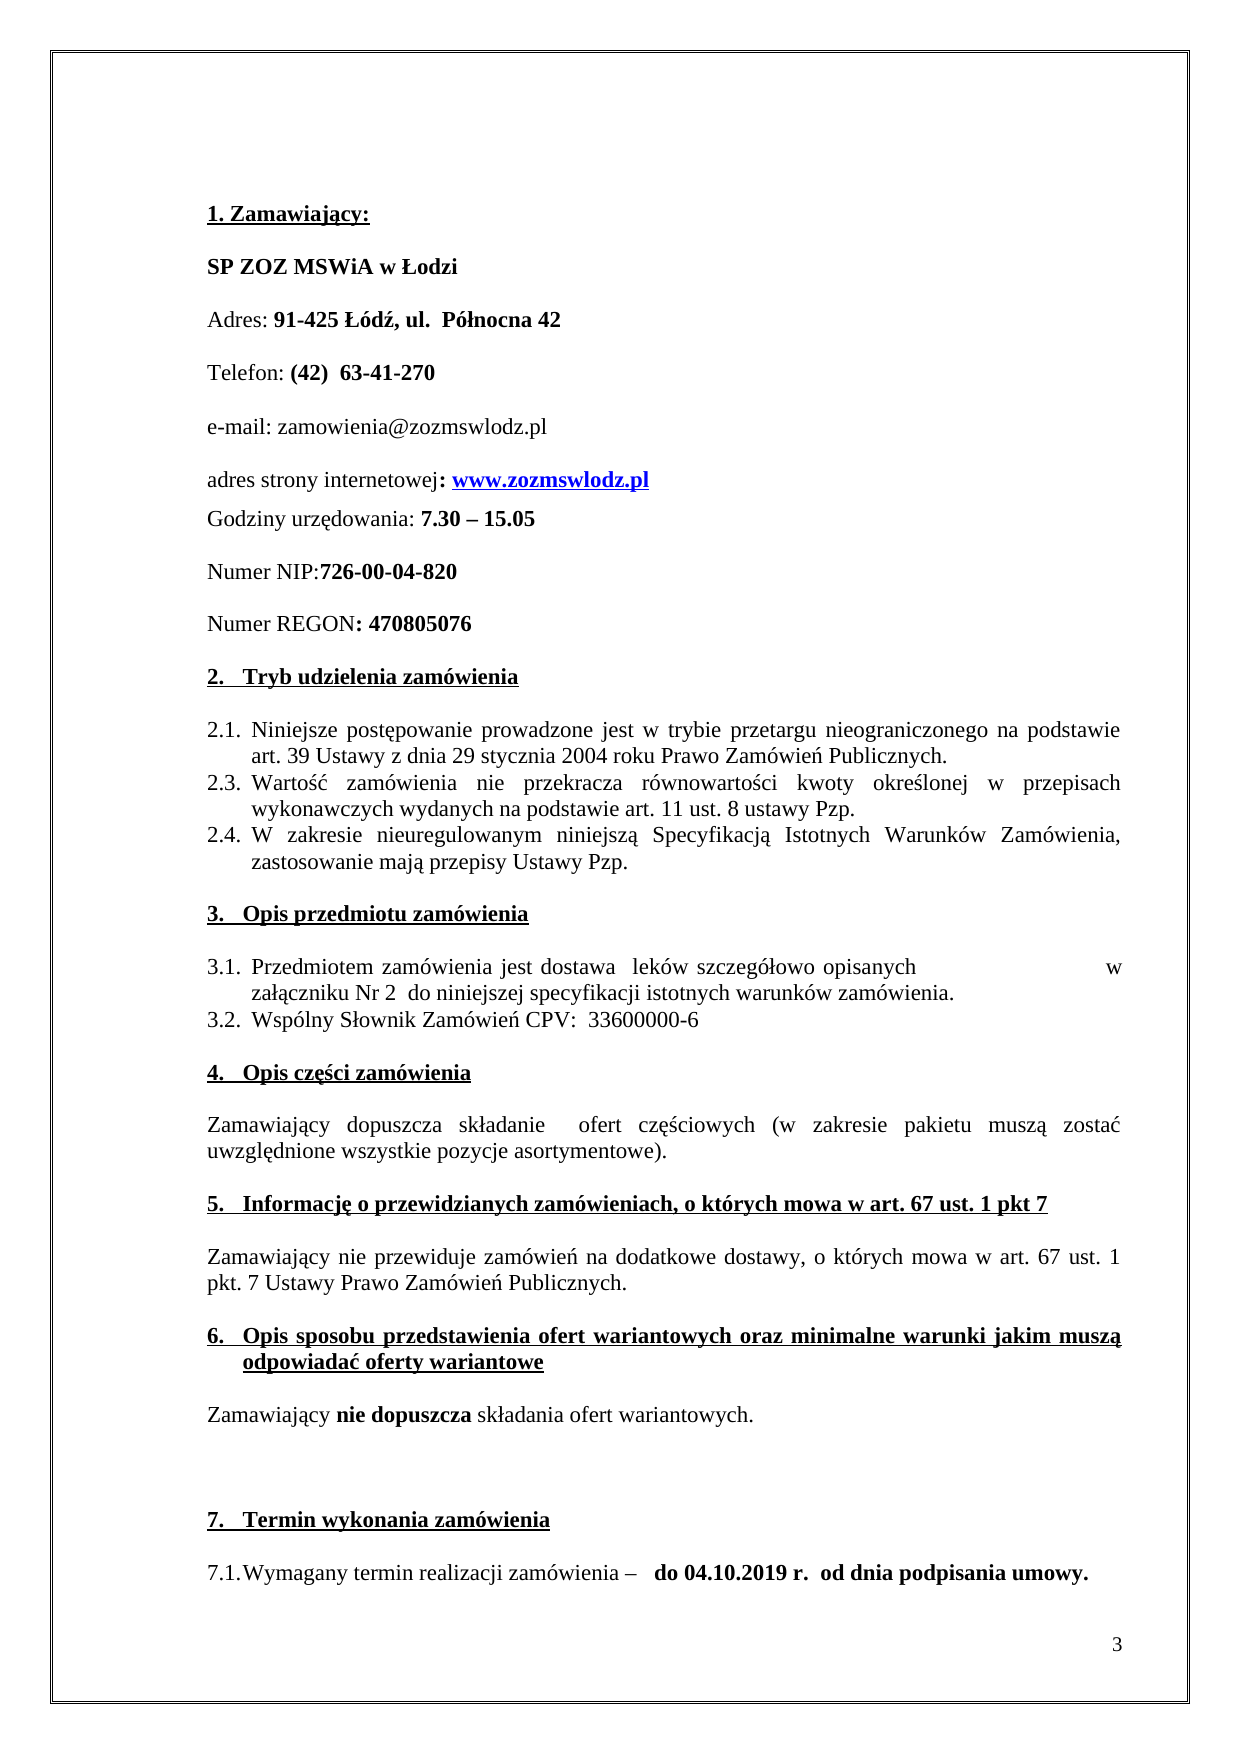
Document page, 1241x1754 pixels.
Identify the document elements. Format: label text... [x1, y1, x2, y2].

text adres strony internetowej: www.zozmswlodz.pl [207, 466, 1122, 492]
text Numer NIP:726-00-04-820 [207, 558, 1122, 584]
text 6. Opis sposobu przedstawienia ofert wariantowych oraz minimalne warunki jakim muszą odpowiadać oferty wariantowe [207, 1346, 1122, 1375]
text 2. Tryb udzielenia zamówienia [207, 663, 1122, 689]
text 6. Opis sposobu przedstawienia ofert wariantowych oraz minimalne warunki jakim muszą odpowiadać oferty wariantowe [207, 1322, 1122, 1345]
text Zamawiający nie przewiduje zamówień na dodatkowe dostawy, o których mowa w art. 67 ust. 1 pkt. 7 Ustawy Prawo Zamówień Publicznych. [207, 1243, 1122, 1296]
text 7. Termin wykonania zamówienia [207, 1507, 1122, 1533]
text Godziny urzędowania: 7.30 – 15.05 [207, 505, 1122, 531]
text 2.3. Wartość zamówienia nie przekracza równowartości kwoty określonej w przepisach wykonawczych wydanych na podstawie art. 11 ust. 8 ustawy Pzp. [207, 769, 1122, 821]
text 1. Zamawiający: [207, 200, 1122, 227]
text Zamawiający nie dopuszcza składania ofert wariantowych. [207, 1401, 1122, 1427]
text Telefon: (42) 63-41-270 [207, 358, 1122, 385]
text Numer REGON: 470805076 [207, 611, 1122, 637]
list Przedmiotem zamówienia jest dostawa leków szczegółowo opisanych w załączniku Nr 2 do niniejszej specyfikacji istotnych warunków zamówienia. [207, 953, 1122, 1006]
text 2.4. W zakresie nieuregulowanym niniejszą Specyfikacją Istotnych Warunków Zamówienia, zastosowanie mają przepisy Ustawy Pzp. [207, 821, 1122, 874]
text 4. Opis części zamówienia [207, 1058, 1122, 1085]
text Adres: 91-425 Łódź, ul. Północna 42 [207, 306, 1122, 332]
list Wymagany termin realizacji zamówienia – do 04.10.2019 r. od dnia podpisania umowy. [207, 1559, 1122, 1586]
text 2.1. Niniejsze postępowanie prowadzone jest w trybie przetargu nieograniczonego na podstawie art. 39 Ustawy z dnia 29 stycznia 2004 roku Prawo Zamówień Publicznych. [207, 716, 1122, 769]
text Zamawiający dopuszcza składanie ofert częściowych (w zakresie pakietu muszą zostać uwzględnione wszystkie pozycje asortymentowe). [207, 1111, 1122, 1164]
text SP ZOZ MSWiA w Łodzi [207, 253, 1122, 279]
text e-mail: zamowienia@zozmswlodz.pl [207, 413, 1122, 439]
list Wspólny Słownik Zamówień CPV: 33600000-6 [207, 1006, 1122, 1032]
text 3. Opis przedmiotu zamówienia [207, 900, 1122, 927]
text 5. Informację o przewidzianych zamówieniach, o których mowa w art. 67 ust. 1 pkt 7 [207, 1190, 1122, 1217]
